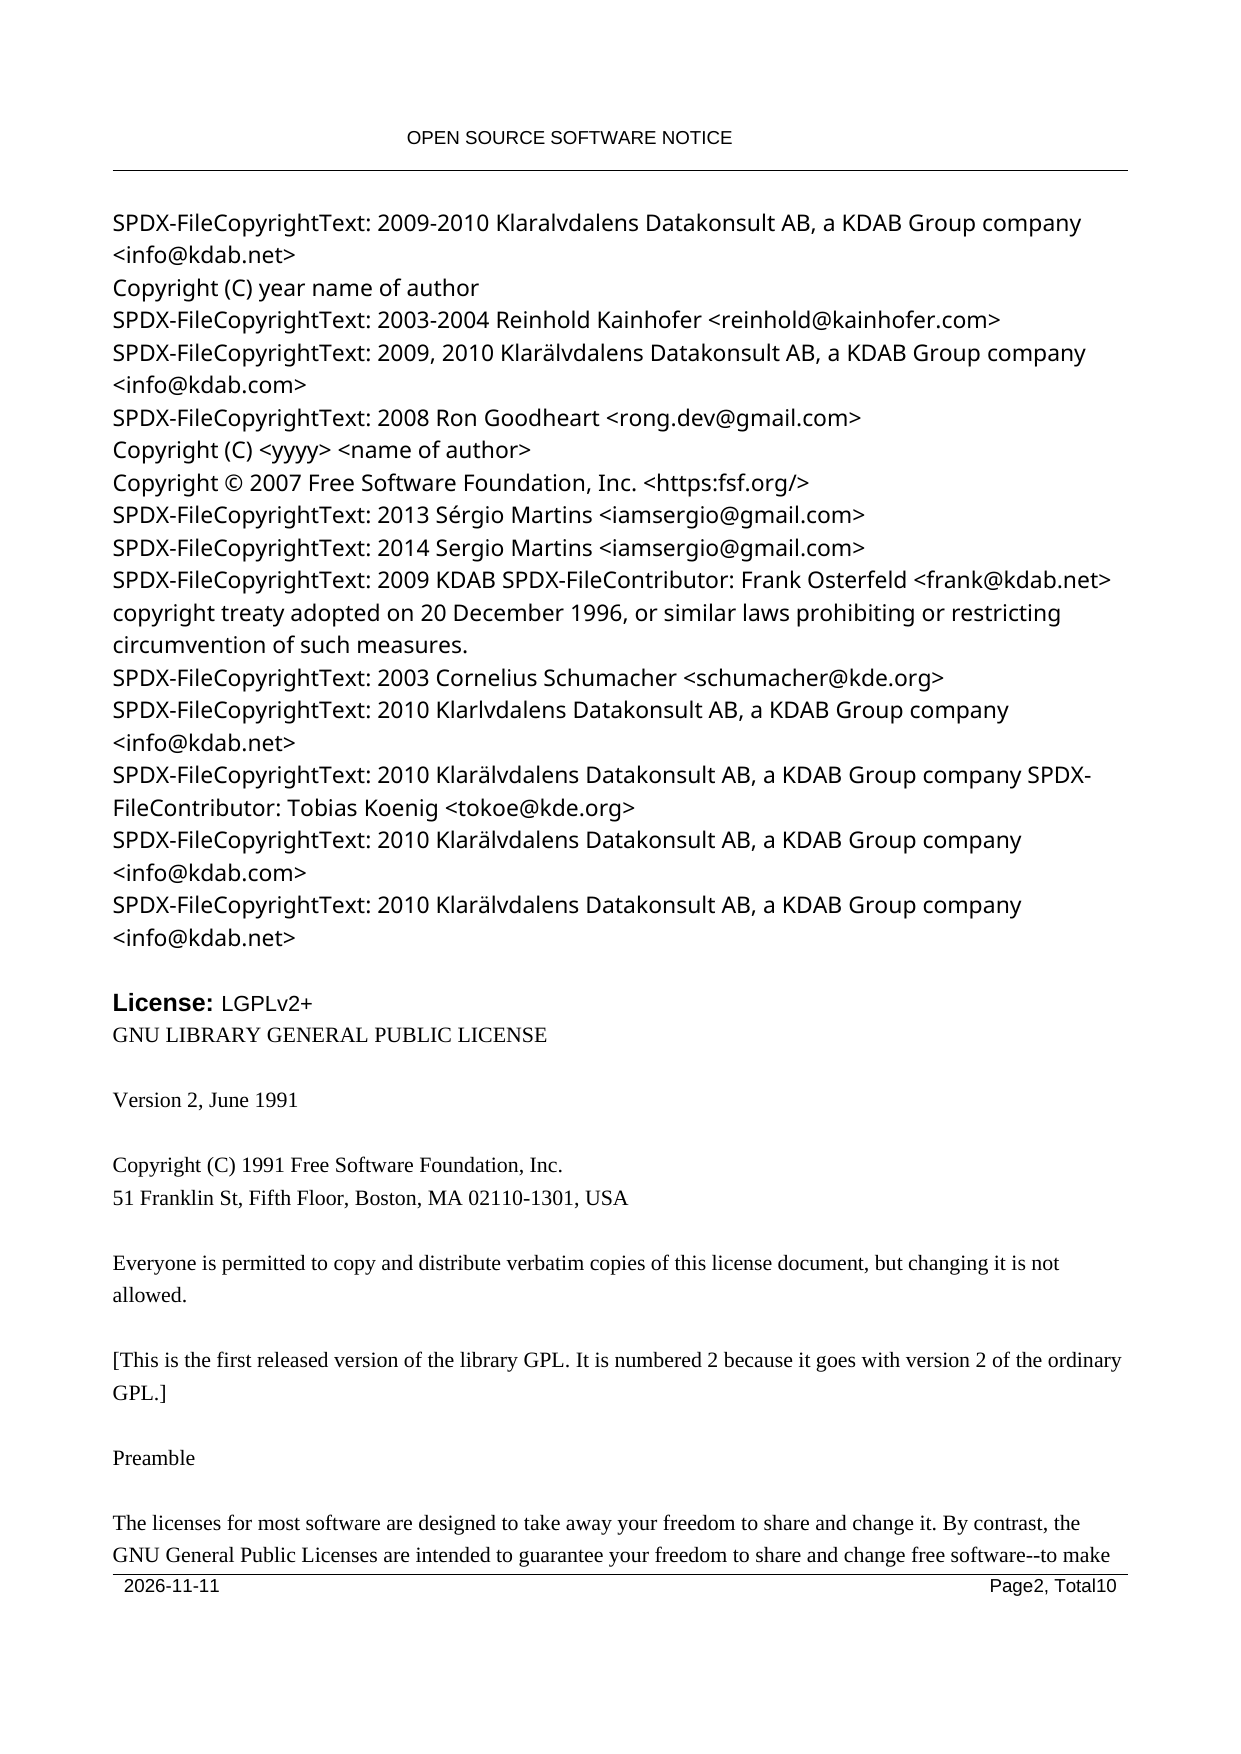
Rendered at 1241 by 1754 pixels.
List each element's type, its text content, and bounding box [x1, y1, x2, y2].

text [112, 1019, 1128, 1571]
text License: LGPLv2+ [112, 986, 1128, 1019]
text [112, 206, 1128, 986]
